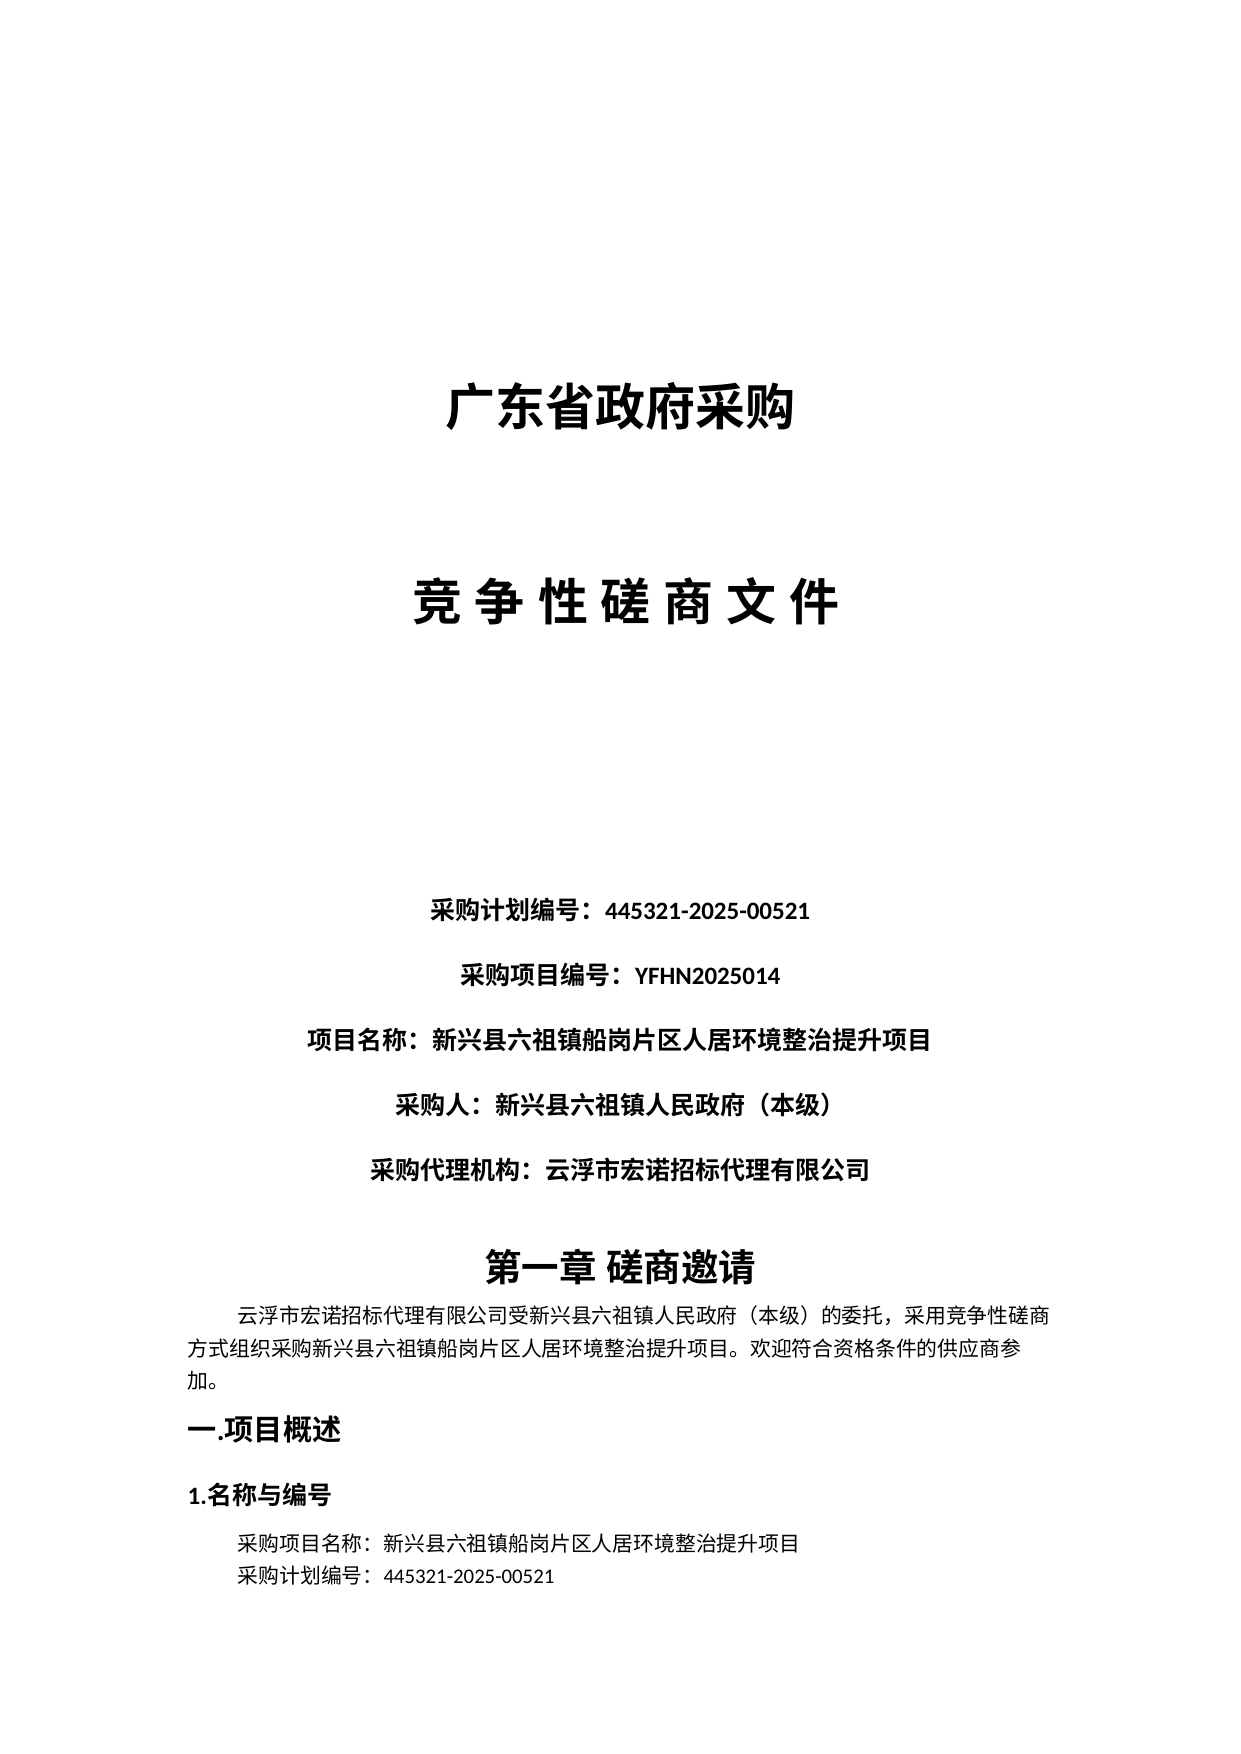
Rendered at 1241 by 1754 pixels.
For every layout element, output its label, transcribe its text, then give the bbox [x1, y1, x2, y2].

text 1.名称与编号 [187, 1462, 1053, 1527]
text 竞 争 性 磋 商 文 件 [187, 552, 1053, 649]
text 采购计划编号：445321-2025-00521 [187, 877, 1053, 942]
text 云浮市宏诺招标代理有限公司受新兴县六祖镇人民政府（本级）的委托，采用竞争性磋商方式组织采购新兴县六祖镇船岗片区人居环境整治提升项目。欢迎符合资格条件的供应商参加。 [187, 1299, 1053, 1397]
text 采购计划编号：445321-2025-00521 [187, 1559, 1053, 1592]
text 采购代理机构：云浮市宏诺招标代理有限公司 [187, 1137, 1053, 1202]
text 采购项目名称：新兴县六祖镇船岗片区人居环境整治提升项目 [187, 1527, 1053, 1559]
text 项目名称：新兴县六祖镇船岗片区人居环境整治提升项目 [187, 1007, 1053, 1072]
text 广东省政府采购 [187, 357, 1053, 454]
text 一.项目概述 [187, 1397, 1053, 1462]
text 采购人：新兴县六祖镇人民政府（本级） [187, 1072, 1053, 1137]
text 第一章 磋商邀请 [187, 1234, 1053, 1299]
text 采购项目编号：YFHN2025014 [187, 942, 1053, 1007]
